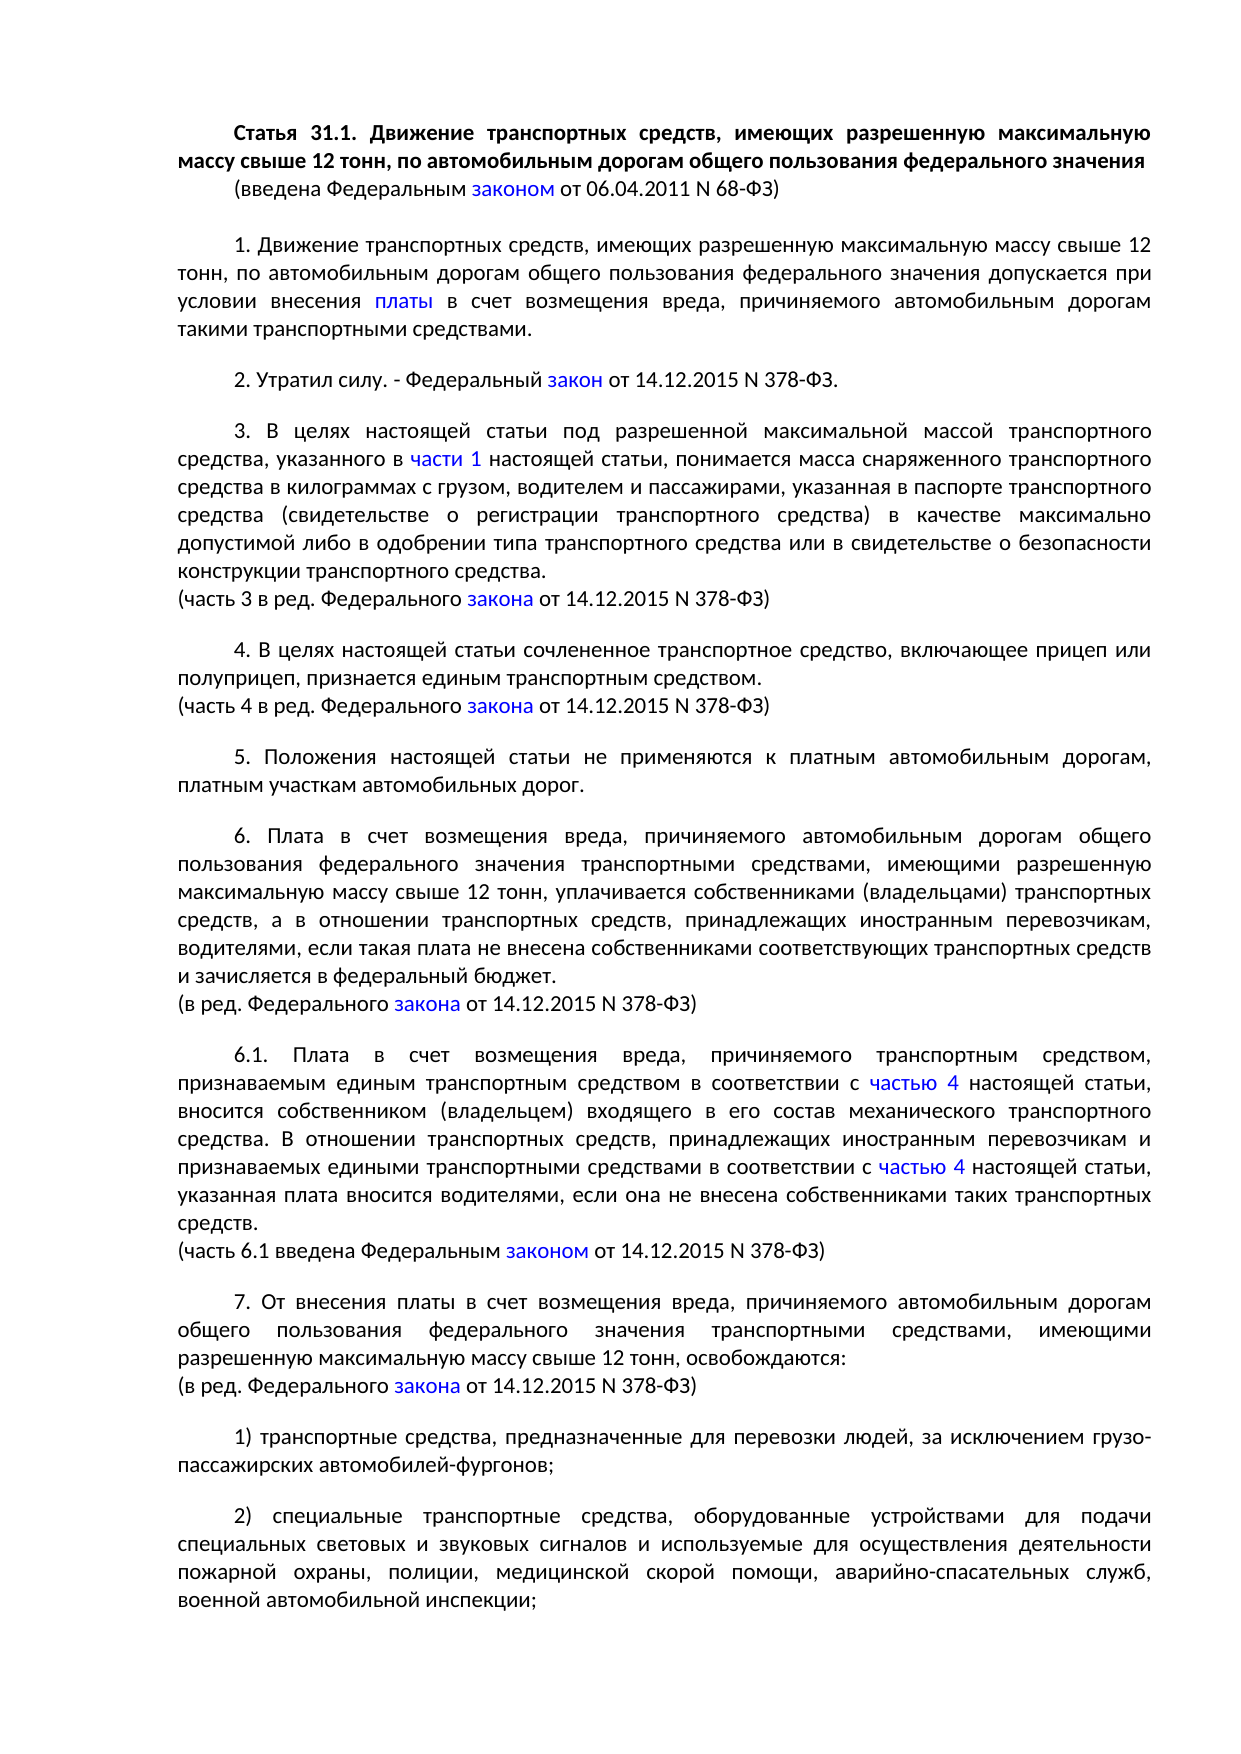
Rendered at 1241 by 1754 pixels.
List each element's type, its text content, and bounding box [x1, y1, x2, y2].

text 1) транспортные средства, предназначенные для перевозки людей, за исключением грузо-пассажирских автомобилей-фургонов; [177, 1422, 1152, 1478]
text 7. От внесения платы в счет возмещения вреда, причиняемого автомобильным дорогам общего пользования федерального значения транспортными средствами, имеющими разрешенную максимальную массу свыше 12 тонн, освобождаются: [177, 1287, 1152, 1371]
text 5. Положения настоящей статьи не применяются к платным автомобильным дорогам, платным участкам автомобильных дорог. [177, 742, 1152, 798]
text (в ред. Федерального закона от 14.12.2015 N 378-ФЗ) [177, 1371, 1152, 1399]
text (часть 4 в ред. Федерального закона от 14.12.2015 N 378-ФЗ) [177, 691, 1152, 719]
text 6. Плата в счет возмещения вреда, причиняемого автомобильным дорогам общего пользования федерального значения транспортными средствами, имеющими разрешенную максимальную массу свыше 12 тонн, уплачивается собственниками (владельцами) транспортных средств, а в отношении транспортных средств, принадлежащих иностранным перевозчикам, водителями, если такая плата не внесена собственниками соответствующих транспортных средств и зачисляется в федеральный бюджет. [177, 821, 1152, 989]
text 3. В целях настоящей статьи под разрешенной максимальной массой транспортного средства, указанного в части 1 настоящей статьи, понимается масса снаряженного транспортного средства в килограммах с грузом, водителем и пассажирами, указанная в паспорте транспортного средства (свидетельстве о регистрации транспортного средства) в качестве максимально допустимой либо в одобрении типа транспортного средства или в свидетельстве о безопасности конструкции транспортного средства. [177, 416, 1152, 584]
text 4. В целях настоящей статьи сочлененное транспортное средство, включающее прицеп или полуприцеп, признается единым транспортным средством. [177, 635, 1152, 691]
text (часть 6.1 введена Федеральным законом от 14.12.2015 N 378-ФЗ) [177, 1236, 1152, 1264]
text 2) специальные транспортные средства, оборудованные устройствами для подачи специальных световых и звуковых сигналов и используемые для осуществления деятельности пожарной охраны, полиции, медицинской скорой помощи, аварийно-спасательных служб, военной автомобильной инспекции; [177, 1501, 1152, 1613]
text 6.1. Плата в счет возмещения вреда, причиняемого транспортным средством, признаваемым единым транспортным средством в соответствии с частью 4 настоящей статьи, вносится собственником (владельцем) входящего в его состав механического транспортного средства. В отношении транспортных средств, принадлежащих иностранным перевозчикам и признаваемых едиными транспортными средствами в соответствии с частью 4 настоящей статьи, указанная плата вносится водителями, если она не внесена собственниками таких транспортных средств. [177, 1040, 1152, 1236]
text (в ред. Федерального закона от 14.12.2015 N 378-ФЗ) [177, 989, 1152, 1017]
text (часть 3 в ред. Федерального закона от 14.12.2015 N 378-ФЗ) [177, 584, 1152, 612]
title Статья 31.1. Движение транспортных средств, имеющих разрешенную максимальную массу свыше 12 тонн, по автомобильным дорогам общего пользования федерального значения [177, 118, 1152, 174]
text (введена Федеральным законом от 06.04.2011 N 68-ФЗ) [177, 174, 1152, 202]
text 2. Утратил силу. - Федеральный закон от 14.12.2015 N 378-ФЗ. [177, 365, 1152, 393]
text 1. Движение транспортных средств, имеющих разрешенную максимальную массу свыше 12 тонн, по автомобильным дорогам общего пользования федерального значения допускается при условии внесения платы в счет возмещения вреда, причиняемого автомобильным дорогам такими транспортными средствами. [177, 230, 1152, 342]
